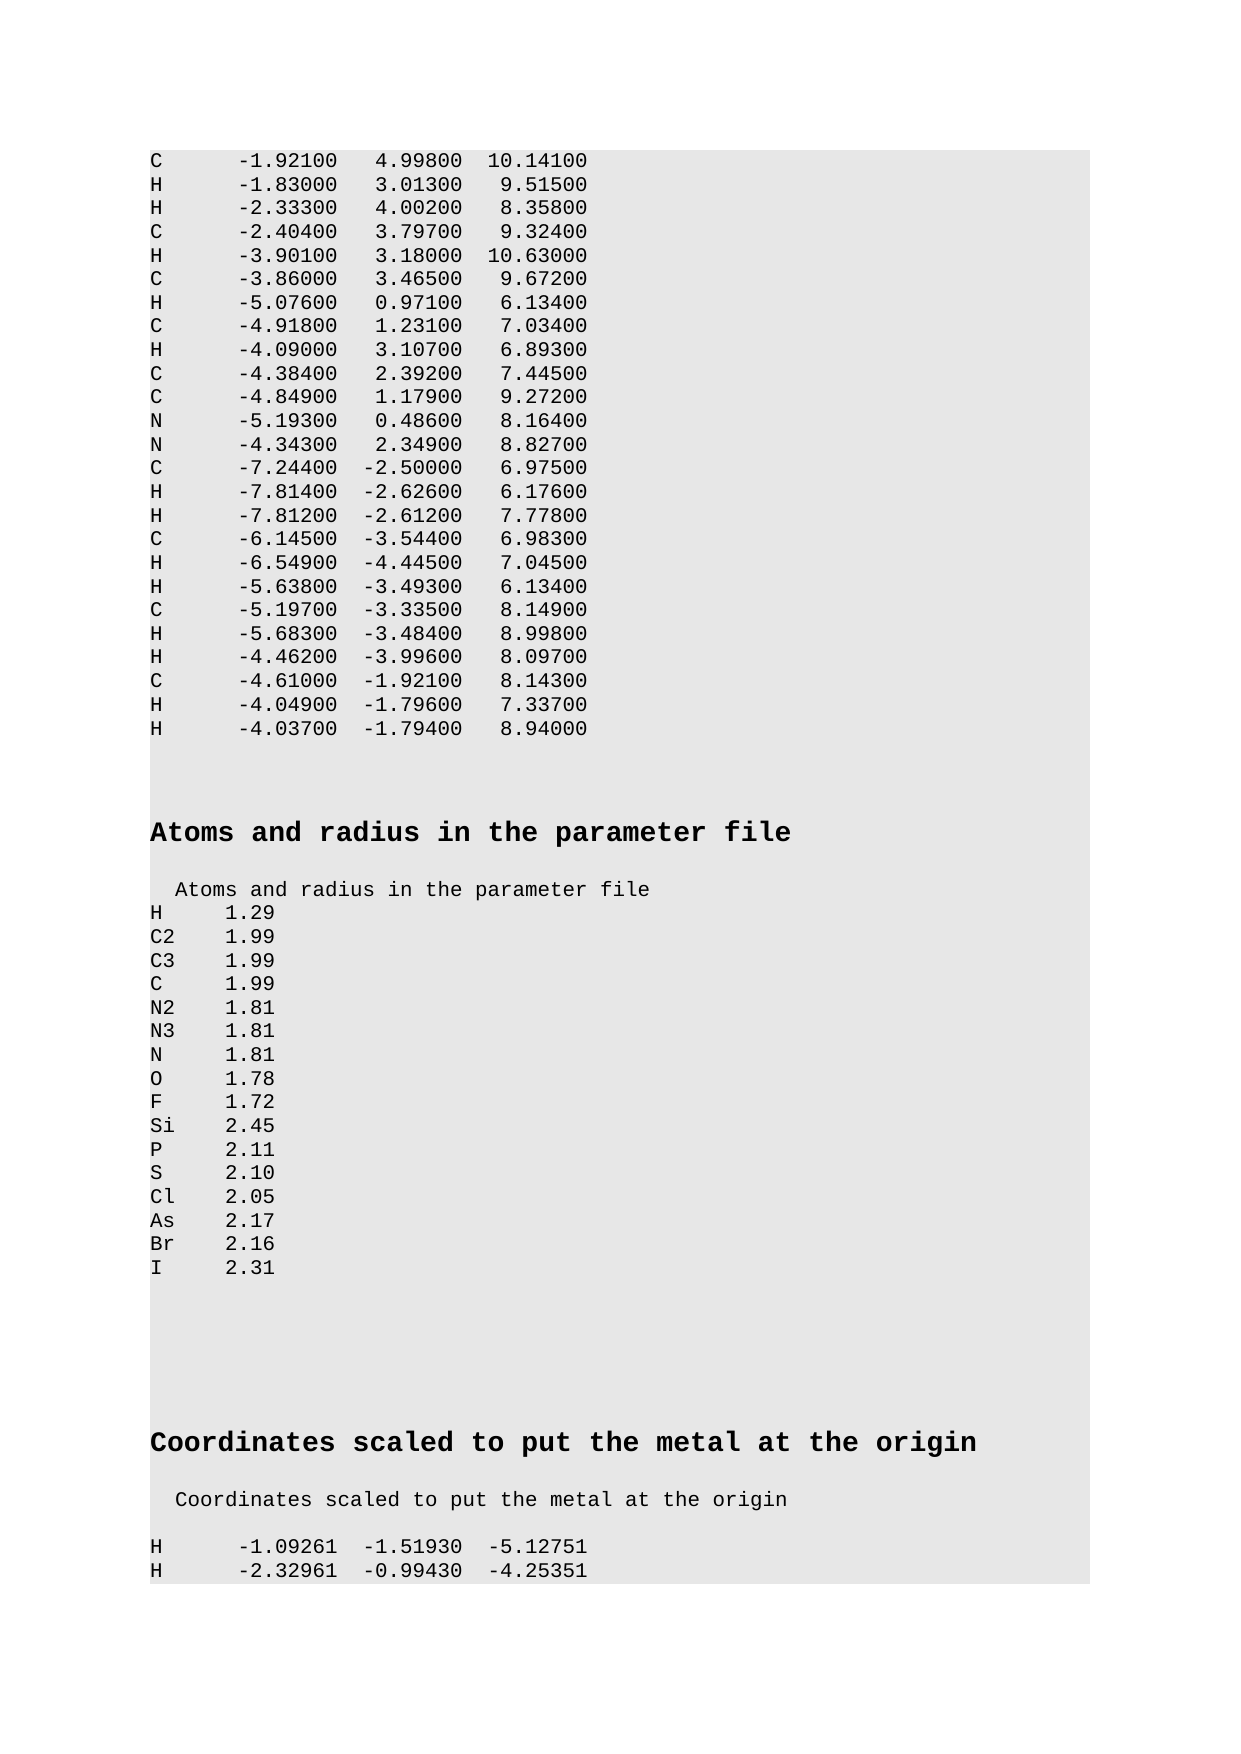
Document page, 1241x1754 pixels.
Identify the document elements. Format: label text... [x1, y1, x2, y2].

text Atoms and radius in the parameter file H 1.29 C2 1.99 C3 1.99 C 1.99 N2 1.81 N3 1.81 N 1.81 O 1.78 F 1.72 Si 2.45 P 2.11 S 2.10 Cl 2.05 As 2.17 Br 2.16 I 2.31 [150, 879, 1090, 1399]
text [150, 1489, 1090, 1584]
text Atoms and radius in the parameter file [150, 818, 1090, 849]
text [150, 150, 1090, 788]
text Coordinates scaled to put the metal at the origin [150, 1428, 1090, 1460]
